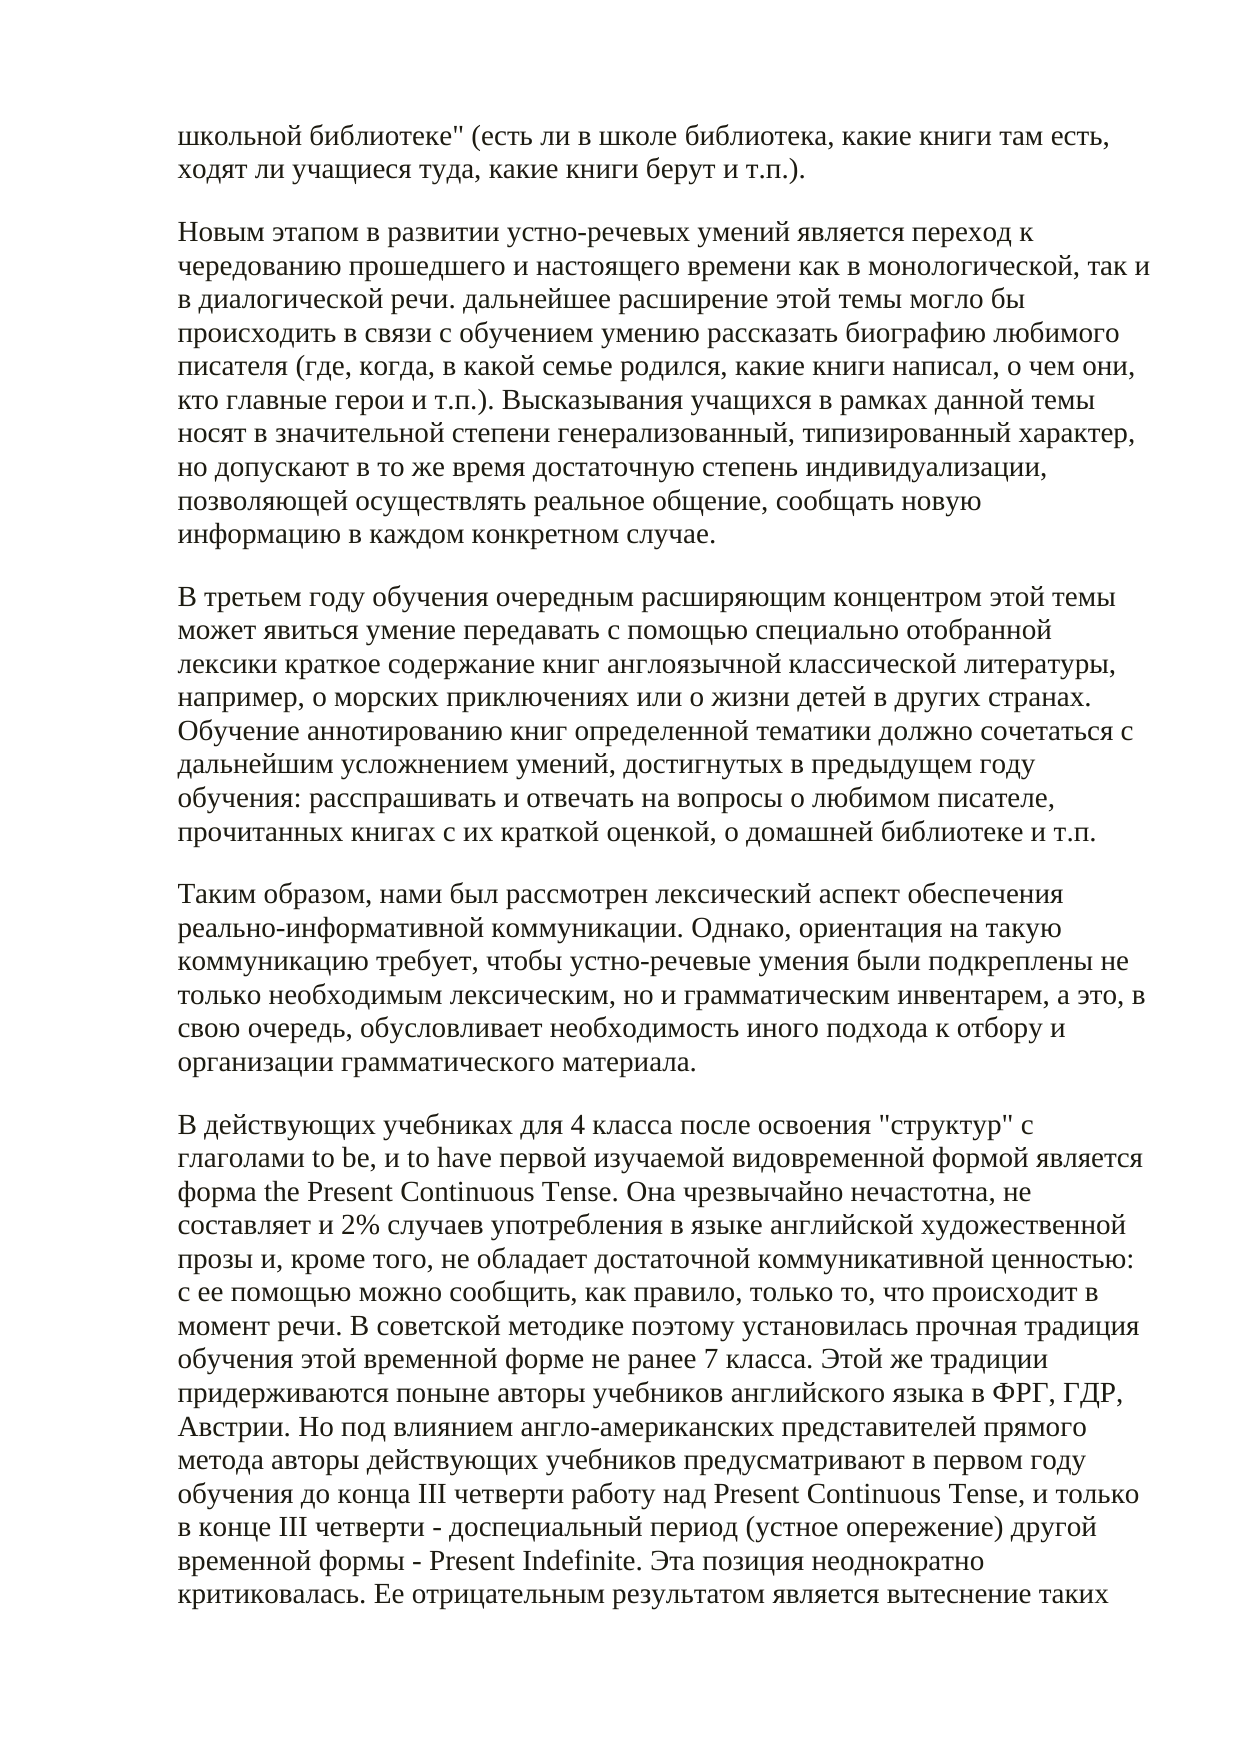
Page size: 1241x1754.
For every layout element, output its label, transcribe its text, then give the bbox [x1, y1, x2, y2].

text Новым этапом в развитии устно-речевых умений является переход к чередованию прошедшего и настоящего времени как в монологической, так и в диалогической речи. дальнейшее расширение этой темы могло бы происходить в связи с обучением умению рассказать биографию любимого писателя (где, когда, в какой семье родился, какие книги написал, о чем они, кто главные герои и т.п.). Высказывания учащихся в рамках данной темы носят в значительной степени генерализованный, типизированный характер, но допускают в то же время достаточную степень индивидуализации, позволяющей осуществлять реальное общение, сообщать новую информацию в каждом конкретном случае. [177, 214, 1152, 550]
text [177, 1107, 1152, 1610]
text Таким образом, нами был рассмотрен лексический аспект обеспечения реально-информативной коммуникации. Однако, ориентация на такую коммуникацию требует, чтобы устно-речевые умения были подкреплены не только необходимым лексическим, но и грамматическим инвентарем, а это, в свою очередь, обусловливает необходимость иного подхода к отбору и организации грамматического материала. [177, 876, 1152, 1078]
text В третьем году обучения очередным расширяющим концентром этой темы может явиться умение передавать с помощью специально отобранной лексики краткое содержание книг англоязычной классической литературы, например, о морских приключениях или о жизни детей в других странах. Обучение аннотированию книг определенной тематики должно сочетаться с дальнейшим усложнением умений, достигнутых в предыдущем году обучения: расспрашивать и отвечать на вопросы о любимом писателе, прочитанных книгах с их краткой оценкой, о домашней библиотеке и т.п. [177, 579, 1152, 847]
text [177, 118, 1152, 185]
